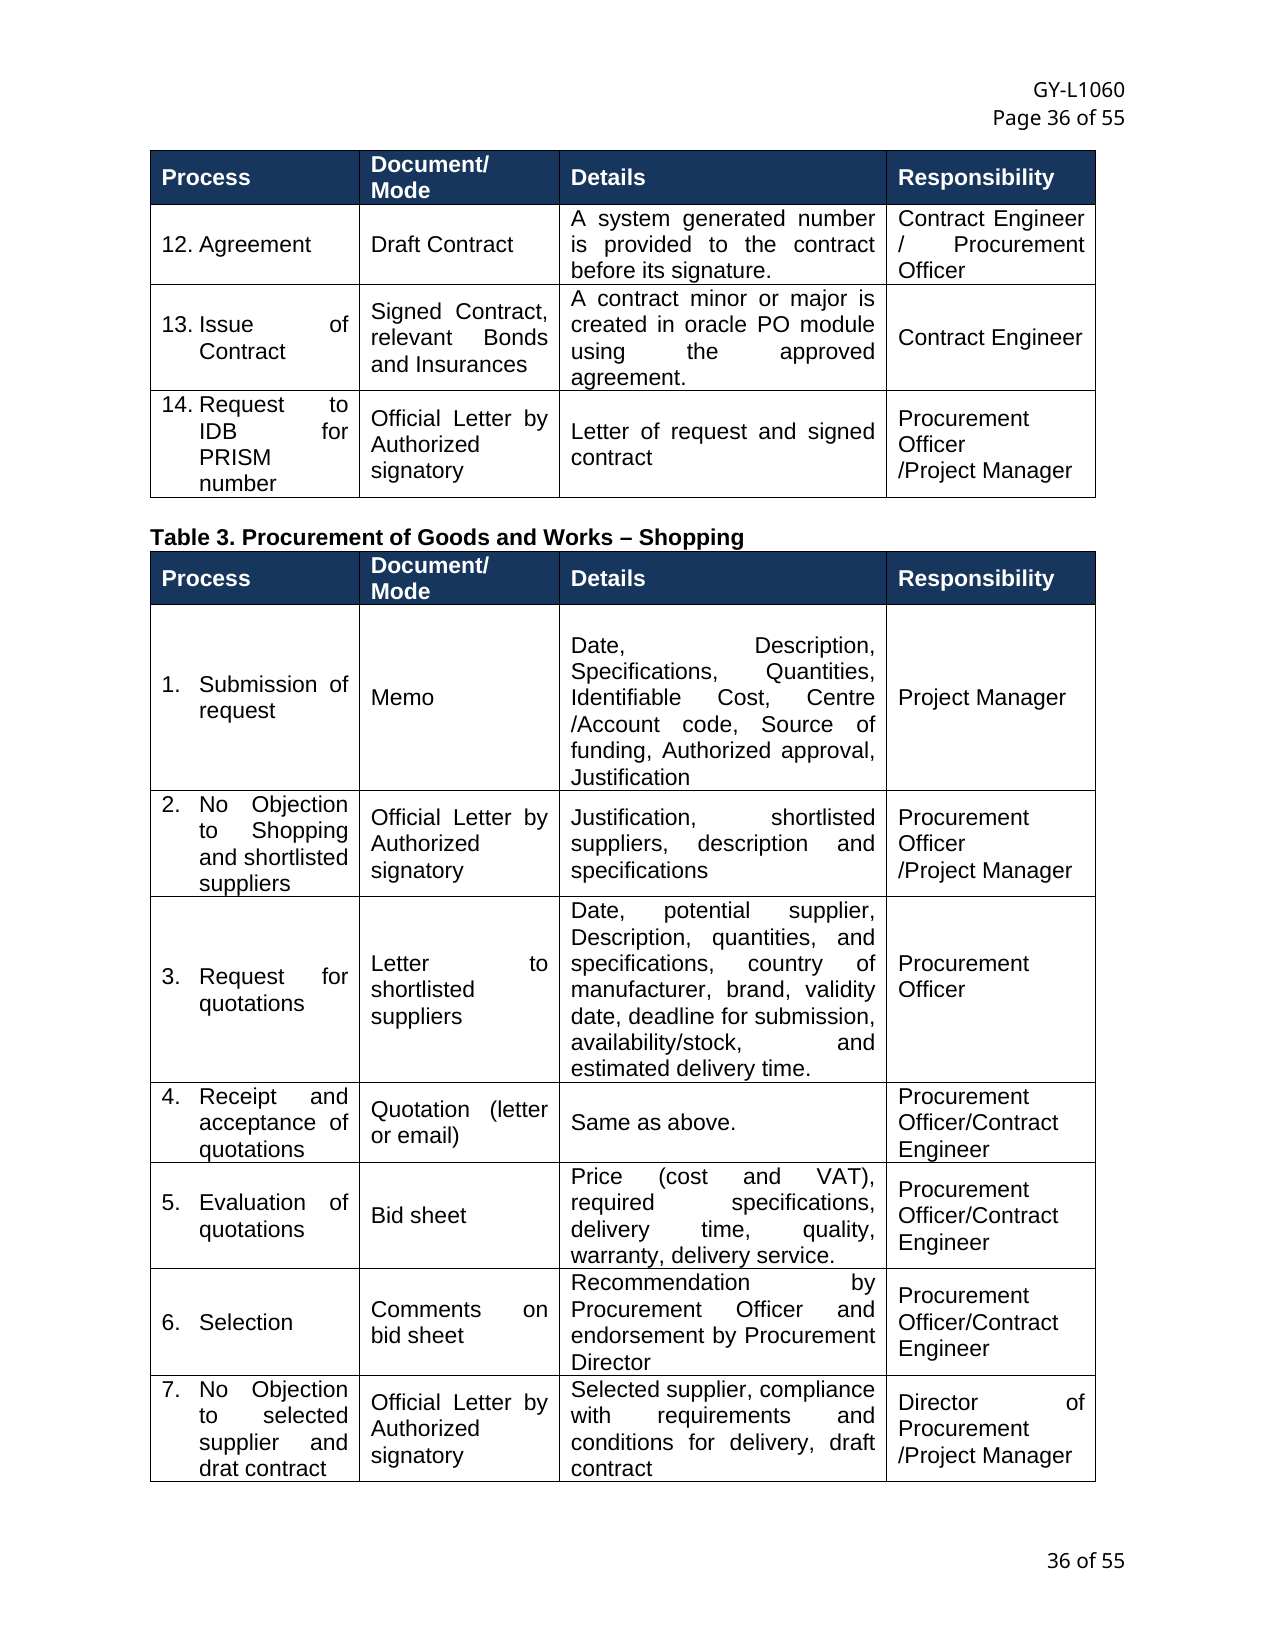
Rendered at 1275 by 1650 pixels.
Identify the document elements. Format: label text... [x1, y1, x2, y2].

table_cell Same as above. [560, 1083, 886, 1162]
table_cell Quotation (letter or email) [360, 1083, 559, 1162]
table_cell Signed Contract, relevant Bonds and Insurances [360, 285, 559, 390]
table_cell Request for quotations [151, 897, 359, 1082]
table_cell Contract Engineer / Procurement Officer [887, 205, 1095, 284]
table_header Responsibility [887, 151, 1095, 204]
table_cell Procurement Officer/Contract Engineer [887, 1163, 1095, 1268]
table_header Document/Mode [360, 552, 559, 604]
table_cell Selection [151, 1269, 359, 1375]
table_header Document/Mode [360, 151, 559, 204]
table_cell Procurement Officer [887, 897, 1095, 1082]
table_cell Justification, shortlisted suppliers, description and specifications [560, 791, 886, 896]
table_cell No Objection to Shopping and shortlisted suppliers [151, 791, 359, 896]
table_cell Bid sheet [360, 1163, 559, 1268]
table_cell Draft Contract [360, 205, 559, 284]
table_header Details [560, 552, 886, 604]
text Table 3. Procurement of Goods and Works – Shopping [150, 524, 1125, 551]
table_cell Date, Description, Specifications, Quantities, Identifiable Cost, Centre /Account code, Source of funding, Authorized approval, Justification [560, 605, 886, 790]
table_cell Submission of request [151, 605, 359, 790]
table_cell Request to IDB for PRISM number [151, 391, 359, 497]
table_cell Letter of request and signed contract [560, 391, 886, 497]
table_cell Memo [360, 605, 559, 790]
table_cell Contract Engineer [887, 285, 1095, 390]
table_cell Agreement [151, 205, 359, 284]
table_cell A system generated number is provided to the contract before its signature. [560, 205, 886, 284]
table_cell No Objection to selected supplier and drat contract [151, 1376, 359, 1481]
table_cell Official Letter by Authorized signatory [360, 791, 559, 896]
table_cell Evaluation of quotations [151, 1163, 359, 1268]
table_cell Selected supplier, compliance with requirements and conditions for delivery, draft contract [560, 1376, 886, 1481]
table_cell Procurement Officer/Contract Engineer [887, 1083, 1095, 1162]
table_cell Procurement Officer /Project Manager [887, 391, 1095, 497]
table_header Process [151, 151, 359, 204]
table_header Details [560, 151, 886, 204]
table_cell Receipt and acceptance of quotations [151, 1083, 359, 1162]
table_cell Official Letter by Authorized signatory [360, 1376, 559, 1481]
table_cell Letter to shortlisted suppliers [360, 897, 559, 1082]
table_cell Date, potential supplier, Description, quantities, and specifications, country of manufacturer, brand, validity date, deadline for submission, availability/stock, and estimated delivery time. [560, 897, 886, 1082]
table_header Process [151, 552, 359, 604]
table_cell Project Manager [887, 605, 1095, 790]
table_cell Price (cost and VAT), required specifications, delivery time, quality, warranty, delivery service. [560, 1163, 886, 1268]
table_cell A contract minor or major is created in oracle PO module using the approved agreement. [560, 285, 886, 390]
table_cell Procurement Officer/Contract Engineer [887, 1269, 1095, 1375]
table_cell Official Letter by Authorized signatory [360, 391, 559, 497]
table_header Responsibility [887, 552, 1095, 604]
table_cell Comments on bid sheet [360, 1269, 559, 1375]
table_cell Recommendation by Procurement Officer and endorsement by Procurement Director [560, 1269, 886, 1375]
table_cell Issue of Contract [151, 285, 359, 390]
table_cell Procurement Officer /Project Manager [887, 791, 1095, 896]
table_cell Director of Procurement /Project Manager [887, 1376, 1095, 1481]
